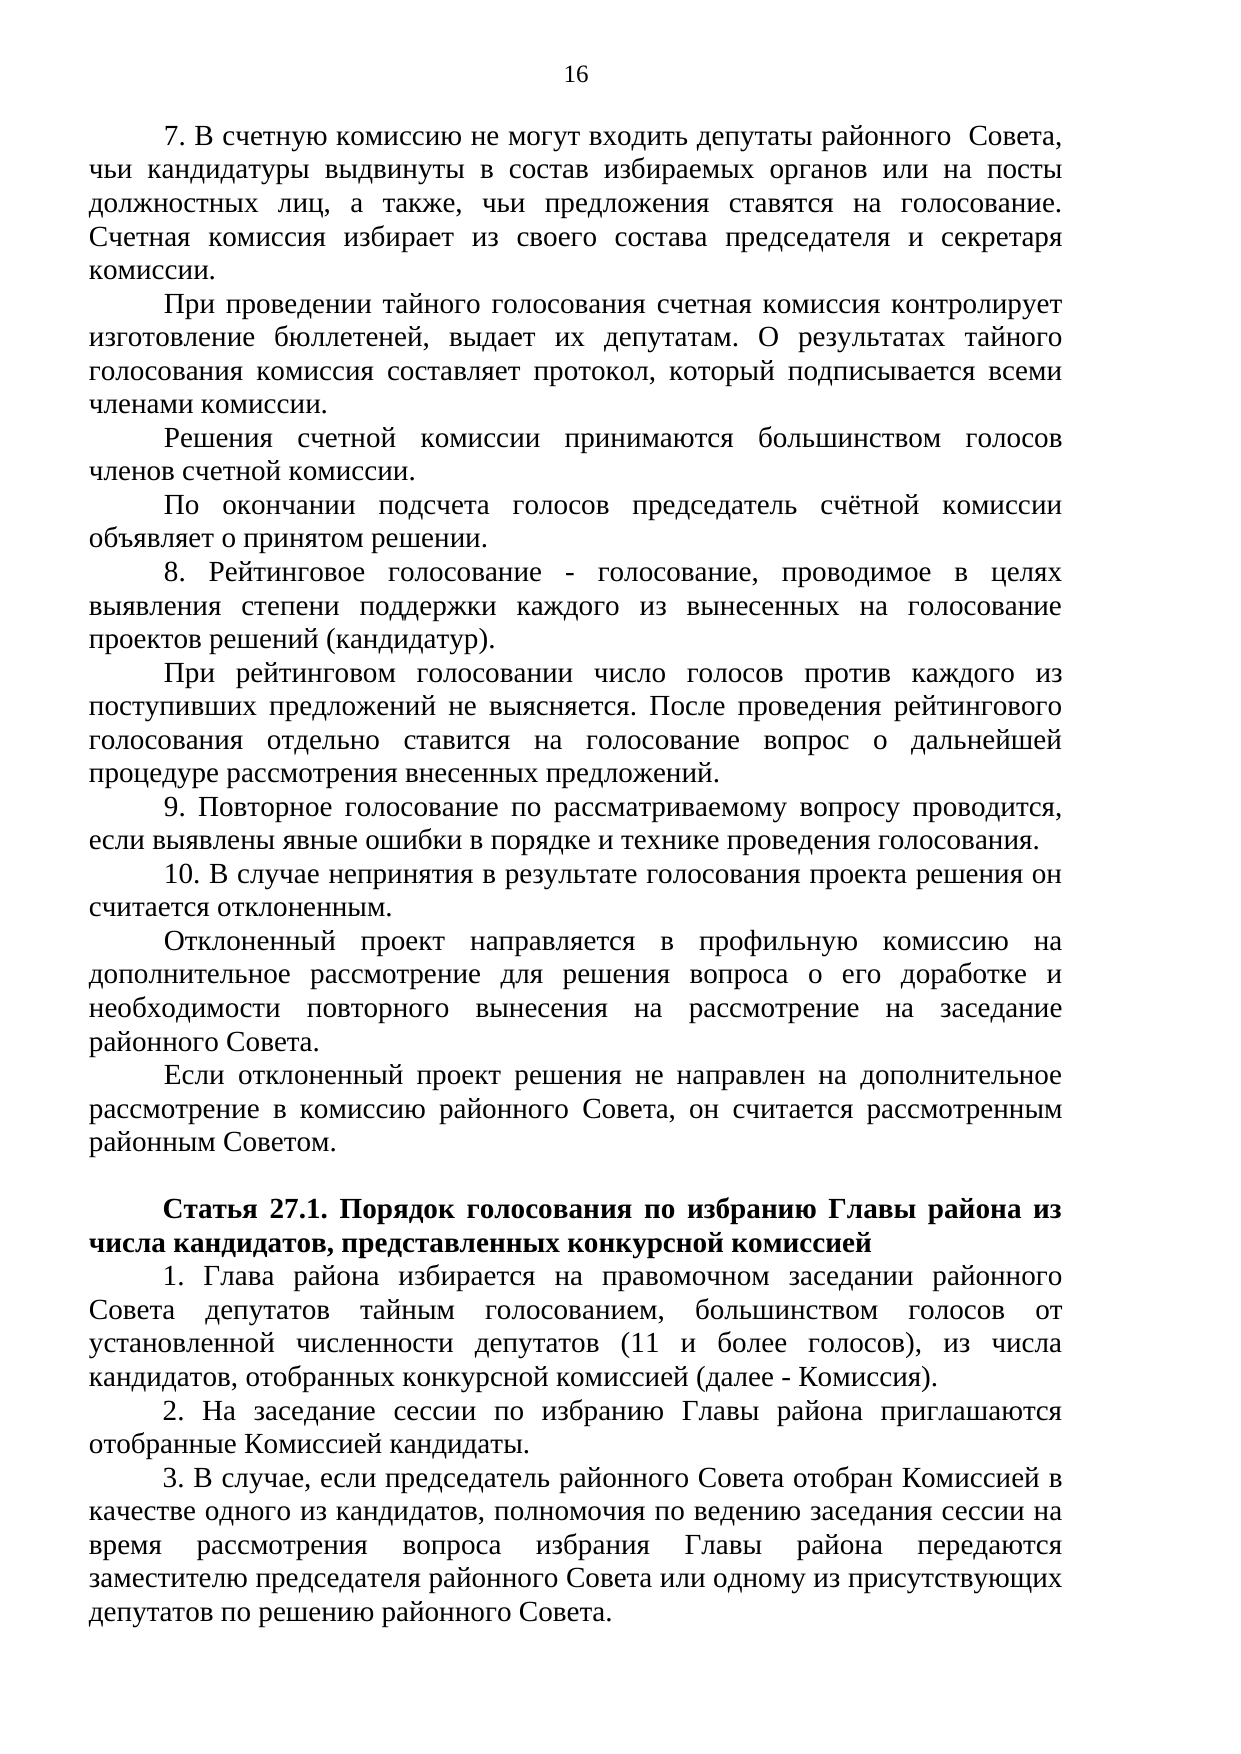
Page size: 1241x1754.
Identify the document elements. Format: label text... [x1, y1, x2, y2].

text Статья 27.1. Порядок голосования по избранию Главы района из числа кандидатов, представленных конкурсной комиссией [89, 1191, 1063, 1258]
text Решения счетной комиссии принимаются большинством голосов членов счетной комиссии. [89, 420, 1063, 487]
text 9. Повторное голосование по рассматриваемому вопросу проводится, если выявлены явные ошибки в порядке и технике проведения голосования. [89, 789, 1063, 856]
text Отклоненный проект направляется в профильную комиссию на дополнительное рассмотрение для решения вопроса о его доработке и необходимости повторного вынесения на рассмотрение на заседание районного Совета. [89, 923, 1063, 1057]
text 8. Рейтинговое голосование - голосование, проводимое в целях выявления степени поддержки каждого из вынесенных на голосование проектов решений (кандидатур). [89, 554, 1063, 655]
text 3. В случае, если председатель районного Совета отобран Комиссией в качестве одного из кандидатов, полномочия по ведению заседания сессии на время рассмотрения вопроса избрания Главы района передаются заместителю председателя районного Совета или одному из присутствующих депутатов по решению районного Совета. [89, 1460, 1063, 1627]
text По окончании подсчета голосов председатель счётной комиссии объявляет о принятом решении. [89, 487, 1063, 554]
text 7. В счетную комиссию не могут входить депутаты районного Совета, чьи кандидатуры выдвинуты в состав избираемых органов или на посты должностных лиц, а также, чьи предложения ставятся на голосование. Счетная комиссия избирает из своего состава председателя и секретаря комиссии. [89, 118, 1063, 286]
text 2. На заседание сессии по избранию Главы района приглашаются отобранные Комиссией кандидаты. [89, 1393, 1063, 1460]
text 1. Глава района избирается на правомочном заседании районного Совета депутатов тайным голосованием, большинством голосов от установленной численности депутатов (11 и более голосов), из числа кандидатов, отобранных конкурсной комиссией (далее - Комиссия). [89, 1258, 1063, 1393]
text Если отклоненный проект решения не направлен на дополнительное рассмотрение в комиссию районного Совета, он считается рассмотренным районным Советом. [89, 1057, 1063, 1158]
text При проведении тайного голосования счетная комиссия контролирует изготовление бюллетеней, выдает их депутатам. О результатах тайного голосования комиссия составляет протокол, который подписывается всеми членами комиссии. [89, 286, 1063, 420]
text При рейтинговом голосовании число голосов против каждого из поступивших предложений не выясняется. После проведения рейтингового голосования отдельно ставится на голосование вопрос о дальнейшей процедуре рассмотрения внесенных предложений. [89, 655, 1063, 789]
text 10. В случае непринятия в результате голосования проекта решения он считается отклоненным. [89, 856, 1063, 923]
